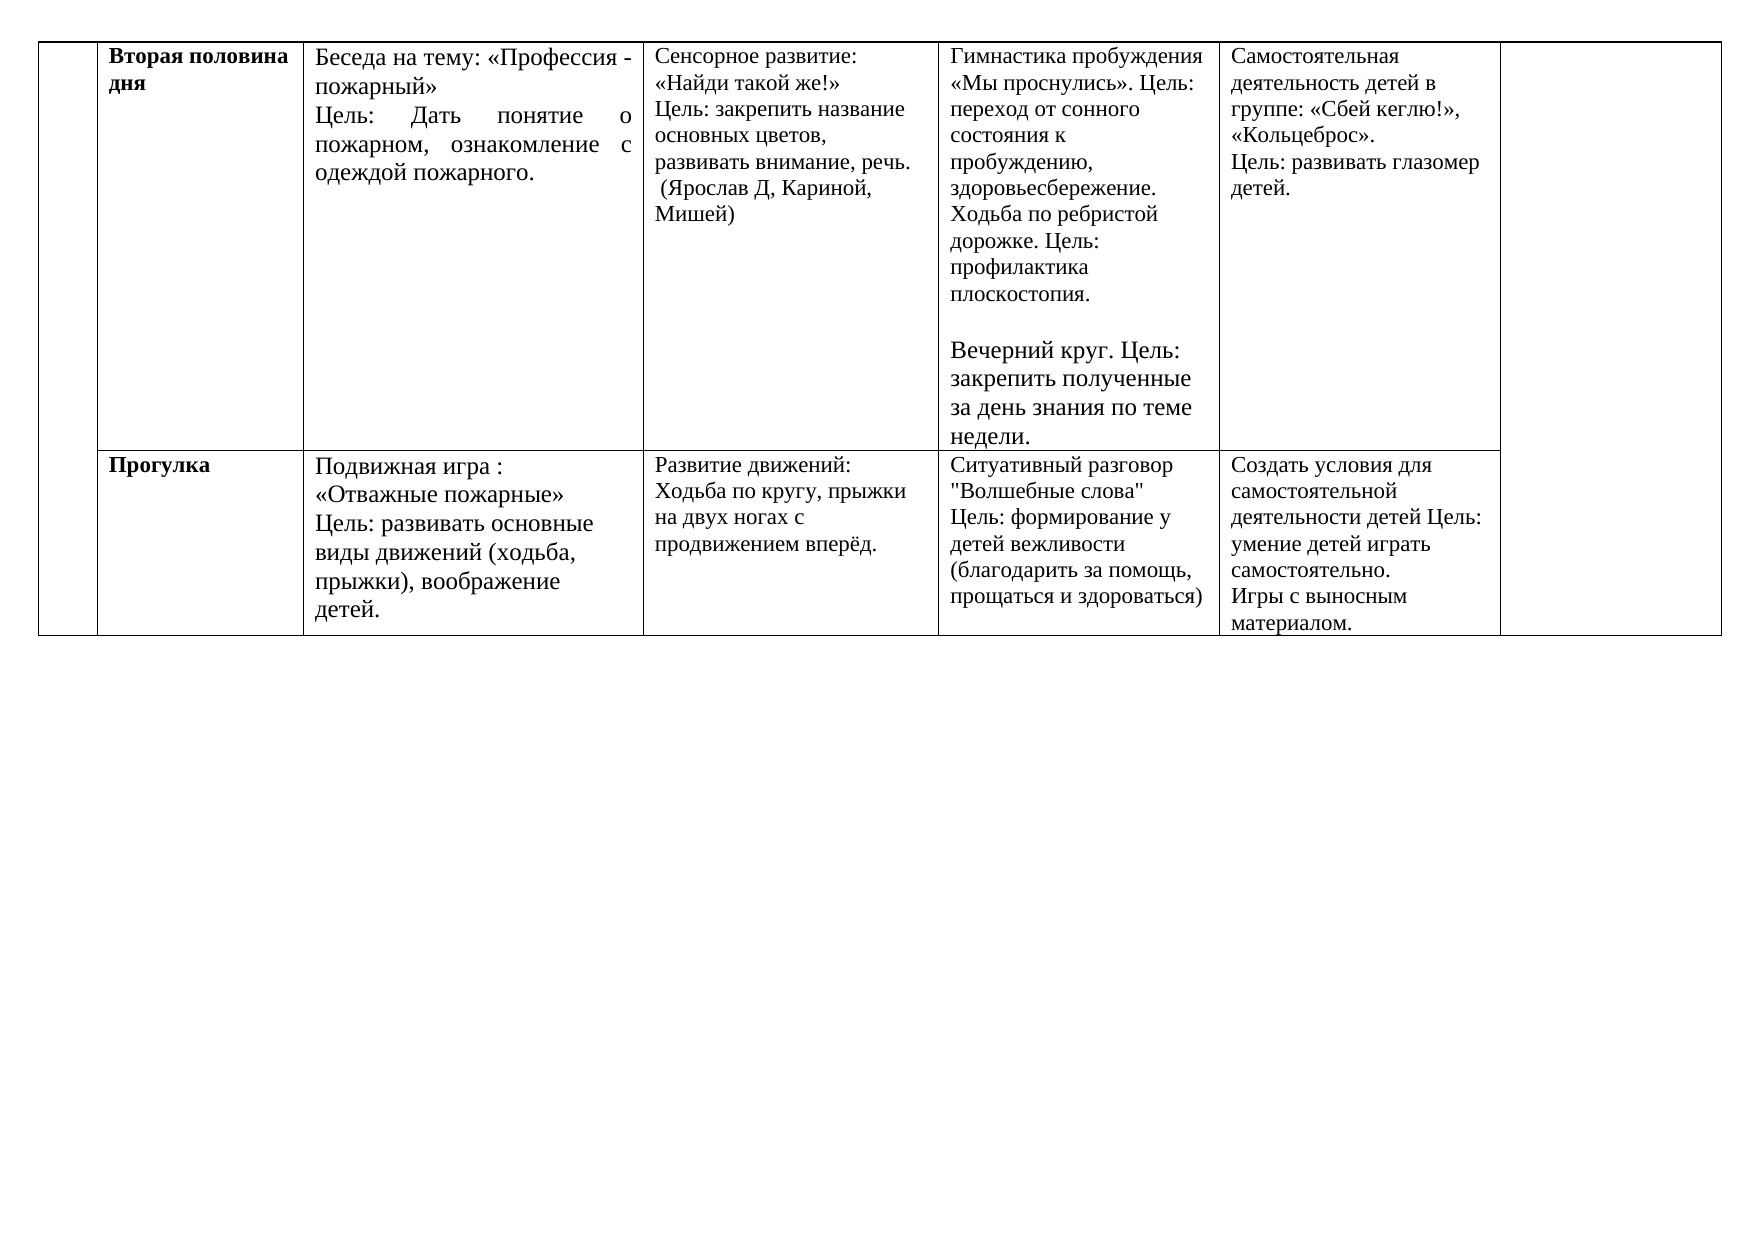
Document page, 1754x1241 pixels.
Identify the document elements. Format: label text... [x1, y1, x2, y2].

table_cell Вторая половина дня [98, 43, 303, 450]
table_cell Создать условия для самостоятельной деятельности детей Цель: умение детей играть самостоятельно. Игры с выносным материалом. [1220, 451, 1500, 635]
table_cell Ситуативный разговор "Волшебные слова" Цель: формирование у детей вежливости (благодарить за помощь, прощаться и здороваться) [939, 451, 1219, 635]
table_cell Сенсорное развитие: «Найди такой же!» Цель: закрепить название основных цветов, развивать внимание, речь. (Ярослав Д, Кариной, Мишей) [644, 43, 938, 450]
table_cell Прогулка [98, 451, 303, 635]
table_cell Развитие движений: Ходьба по кругу, прыжки на двух ногах с продвижением вперёд. [644, 451, 938, 635]
table_cell Гимнастика пробуждения «Мы проснулись». Цель: переход от сонного состояния к пробуждению, здоровьесбережение. Ходьба по ребристой дорожке. Цель: профилактика плоскостопия. Вечерний круг. Цель: закрепить полученные за день знания по теме недели. [939, 43, 1219, 450]
table_cell Подвижная игра : «Отважные пожарные» Цель: развивать основные виды движений (ходьба, прыжки), воображение детей. [304, 451, 643, 635]
table_cell Самостоятельная деятельность детей в группе: «Сбей кеглю!», «Кольцеброс». Цель: развивать глазомер детей. [1220, 43, 1500, 450]
table_cell Беседа на тему: «Профессия -пожарный» Цель: Дать понятие о пожарном, ознакомление с одеждой пожарного. [304, 43, 643, 450]
